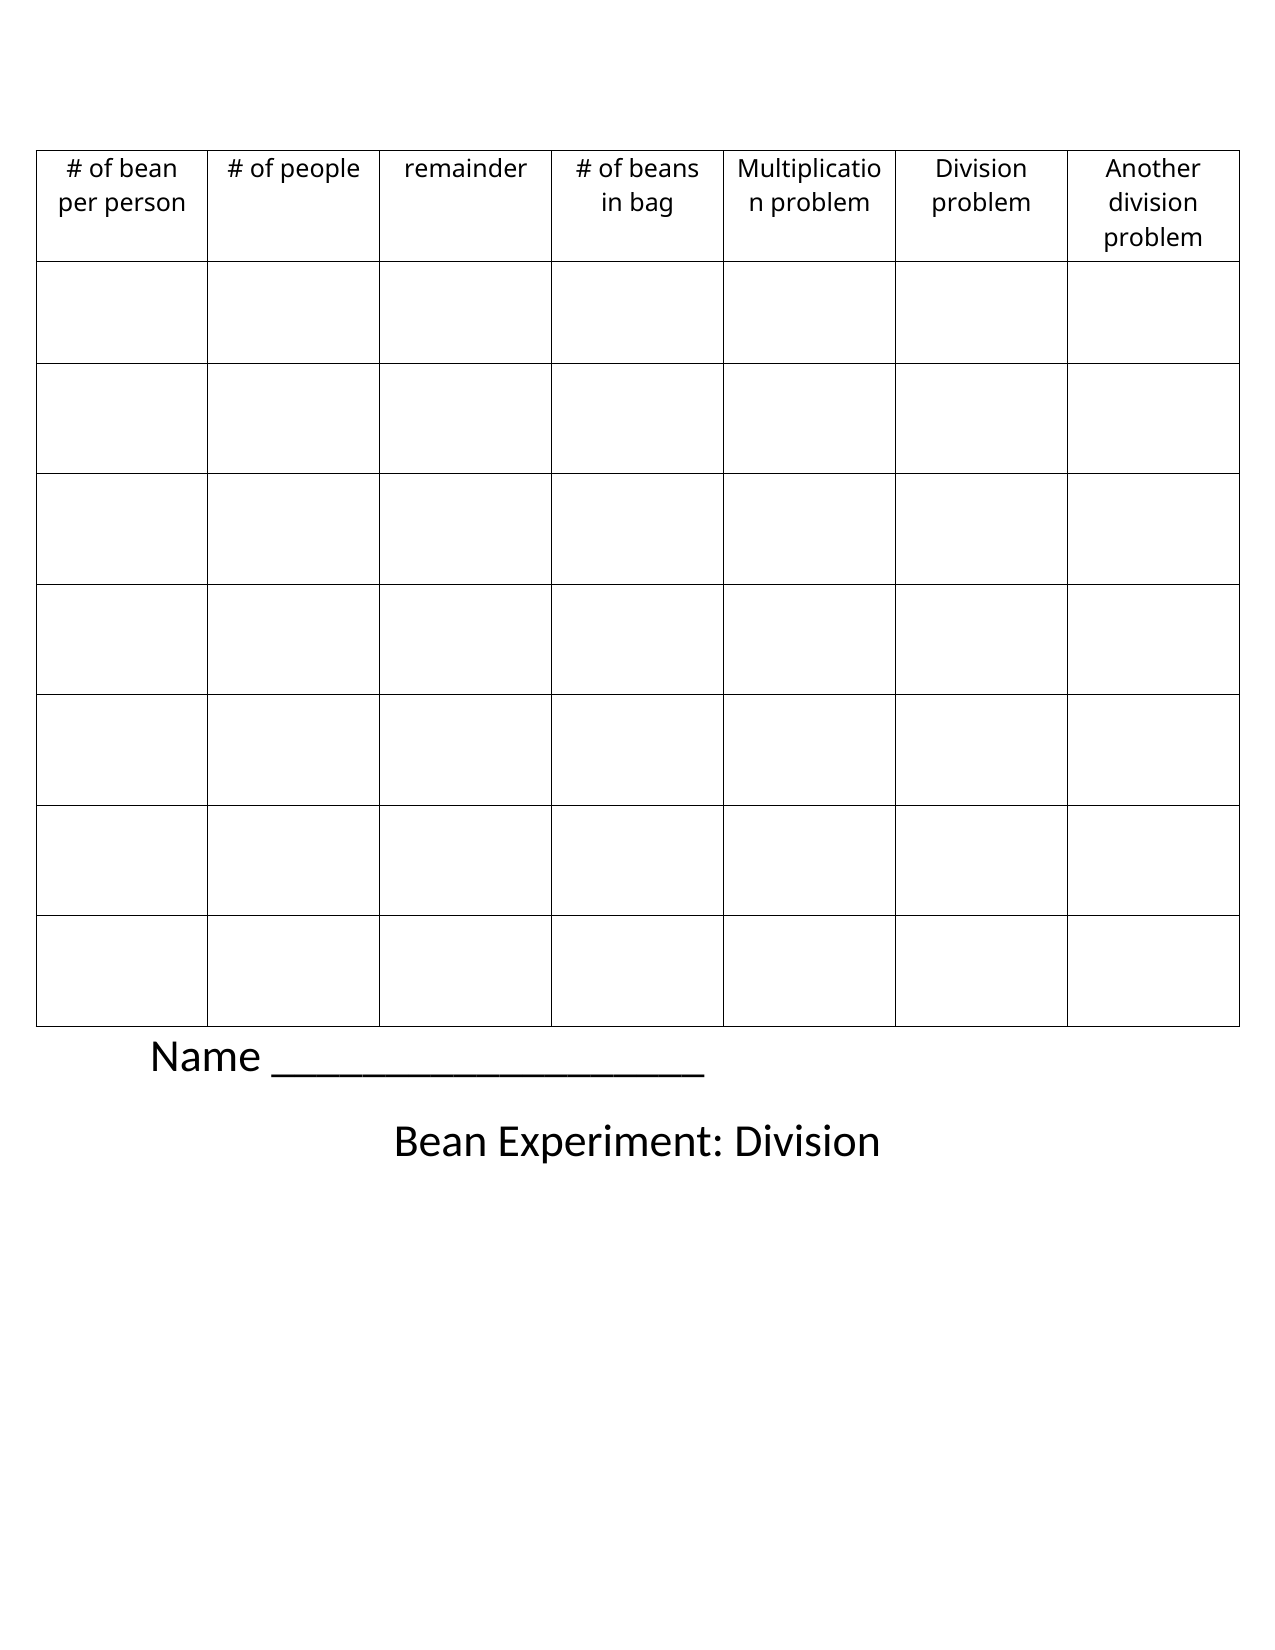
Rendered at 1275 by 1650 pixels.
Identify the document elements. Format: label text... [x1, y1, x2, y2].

table_cell [724, 806, 895, 915]
table_cell [1068, 474, 1239, 584]
table_cell [37, 695, 207, 805]
table_cell [1068, 585, 1239, 694]
table_cell [724, 474, 895, 584]
text Name ___________________ [150, 1027, 1125, 1083]
table_cell [208, 364, 379, 473]
table_cell [724, 262, 895, 363]
table_header Another division problem [1068, 151, 1239, 261]
table_cell [208, 806, 379, 915]
table_cell [208, 585, 379, 694]
table_cell [380, 806, 551, 915]
table_cell [37, 474, 207, 584]
table_cell [552, 364, 723, 473]
table_cell [208, 916, 379, 1026]
table_cell [380, 695, 551, 805]
table_cell [896, 806, 1067, 915]
table_cell [896, 262, 1067, 363]
table_cell [380, 262, 551, 363]
table_header Multiplication problem [724, 151, 895, 261]
table_cell [552, 474, 723, 584]
table_cell [37, 806, 207, 915]
table_cell [896, 695, 1067, 805]
table_cell [37, 262, 207, 363]
table_header # of people [208, 151, 379, 261]
table_header remainder [380, 151, 551, 261]
table_cell [896, 916, 1067, 1026]
table_cell [37, 585, 207, 694]
table_header # of beans in bag [552, 151, 723, 261]
table_cell [552, 585, 723, 694]
table_cell [724, 585, 895, 694]
table_header # of bean per person [37, 151, 207, 261]
table_cell [208, 474, 379, 584]
table_cell [1068, 262, 1239, 363]
table_cell [208, 695, 379, 805]
table_cell [552, 806, 723, 915]
table_cell [896, 474, 1067, 584]
table_cell [552, 916, 723, 1026]
table_cell [724, 916, 895, 1026]
table_cell [896, 364, 1067, 473]
table_cell [1068, 916, 1239, 1026]
table_cell [208, 262, 379, 363]
text Bean Experiment: Division [150, 1112, 1125, 1168]
table_cell [1068, 695, 1239, 805]
table_cell [37, 364, 207, 473]
table_cell [552, 695, 723, 805]
table_cell [380, 585, 551, 694]
table_header Division problem [896, 151, 1067, 261]
table_cell [380, 474, 551, 584]
table_cell [37, 916, 207, 1026]
table_cell [380, 916, 551, 1026]
table_cell [1068, 806, 1239, 915]
table_cell [724, 695, 895, 805]
table_cell [1068, 364, 1239, 473]
table_cell [896, 585, 1067, 694]
table_cell [380, 364, 551, 473]
table_cell [724, 364, 895, 473]
table_cell [552, 262, 723, 363]
